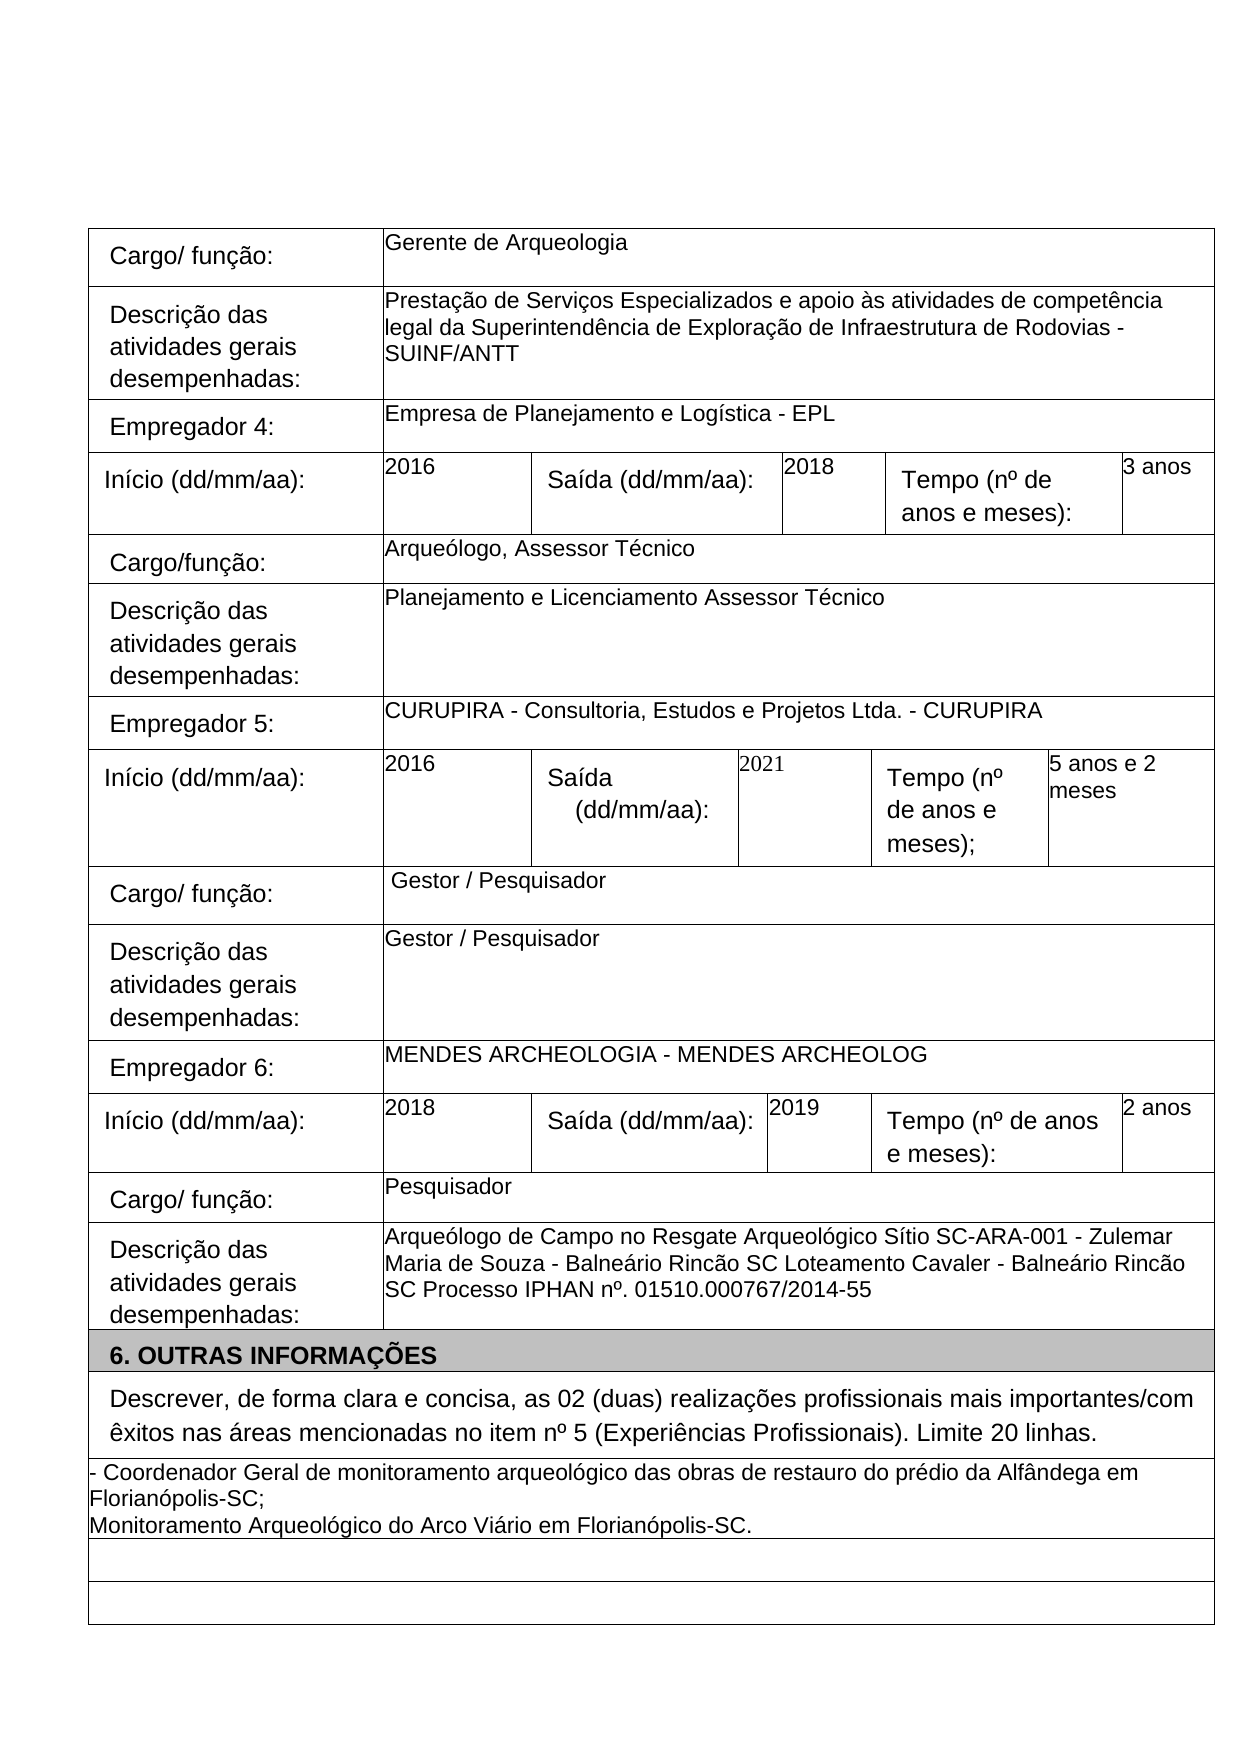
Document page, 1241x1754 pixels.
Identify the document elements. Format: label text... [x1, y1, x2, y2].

table_cell Descrição das atividades gerais desempenhadas: [89, 925, 383, 1040]
table_cell MENDES ARCHEOLOGIA - MENDES ARCHEOLOG [384, 1041, 1214, 1093]
table_header Cargo/ função: [89, 229, 383, 286]
table_cell Empregador 6: [89, 1041, 383, 1093]
table_cell Planejamento e Licenciamento Assessor Técnico [384, 584, 1214, 696]
table_cell Gestor / Pesquisador [384, 925, 1214, 1040]
table_cell 5 anos e 2 meses [1049, 750, 1214, 866]
table_cell 2018 [783, 453, 885, 534]
table_cell Empregador 5: [89, 697, 383, 749]
table_cell - Coordenador Geral de monitoramento arqueológico das obras de restauro do prédio da Alfândega em Florianópolis-SC; Monitoramento Arqueológico do Arco Viário em Florianópolis-SC. [89, 1459, 1214, 1538]
table_cell Cargo/ função: [89, 867, 383, 924]
table_cell Empresa de Planejamento e Logística - EPL [384, 400, 1214, 452]
table_cell Descrição das atividades gerais desempenhadas: [89, 1223, 383, 1329]
table_cell Saída (dd/mm/aa): [532, 1094, 767, 1172]
table_cell 3 anos [1123, 453, 1214, 534]
table_cell Tempo (nº de anos e meses): [886, 453, 1122, 534]
table_cell 2016 [384, 750, 531, 866]
table_cell 6. OUTRAS INFORMAÇÕES [89, 1330, 1214, 1371]
table_cell Pesquisador [384, 1173, 1214, 1222]
table_cell Início (dd/mm/aa): [89, 1094, 383, 1172]
table_cell Gestor / Pesquisador [384, 867, 1214, 924]
table_cell Cargo/função: [89, 535, 383, 582]
table_cell 2016 [384, 453, 531, 534]
table_cell Saída (dd/mm/aa): [532, 453, 782, 534]
table_cell Prestação de Serviços Especializados e apoio às atividades de competência legal da Superintendência de Exploração de Infraestrutura de Rodovias - SUINF/ANTT [384, 287, 1214, 399]
table_cell Arqueólogo, Assessor Técnico [384, 535, 1214, 582]
table_cell Arqueólogo de Campo no Resgate Arqueológico Sítio SC-ARA-001 - Zulemar Maria de Souza - Balneário Rincão SC Loteamento Cavaler - Balneário Rincão SC Processo IPHAN nº. 01510.000767/2014-55 [384, 1223, 1214, 1329]
table_cell 2019 [768, 1094, 871, 1172]
table_cell Início (dd/mm/aa): [89, 453, 383, 534]
table_cell 2021 [739, 750, 871, 866]
table_cell Empregador 4: [89, 400, 383, 452]
table_cell 2 anos [1123, 1094, 1214, 1172]
table_cell Saída (dd/mm/aa): [532, 750, 738, 866]
table_cell Descrever, de forma clara e concisa, as 02 (duas) realizações profissionais mais importantes/com êxitos nas áreas mencionadas no item nº 5 (Experiências Profissionais). Limite 20 linhas. [89, 1372, 1214, 1458]
table_cell Tempo (nº de anos e meses): [872, 1094, 1122, 1172]
table_cell CURUPIRA - Consultoria, Estudos e Projetos Ltda. - CURUPIRA [384, 697, 1214, 749]
table_cell 2018 [384, 1094, 531, 1172]
table_cell Cargo/ função: [89, 1173, 383, 1222]
table_cell [89, 1582, 1214, 1623]
table_header Gerente de Arqueologia [384, 229, 1214, 286]
table_cell [89, 1539, 1214, 1581]
table_cell Tempo (nº de anos e meses); [872, 750, 1048, 866]
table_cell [89, 287, 383, 399]
table_cell Início (dd/mm/aa): [89, 750, 383, 866]
table_cell Descrição das atividades gerais desempenhadas: [89, 584, 383, 696]
